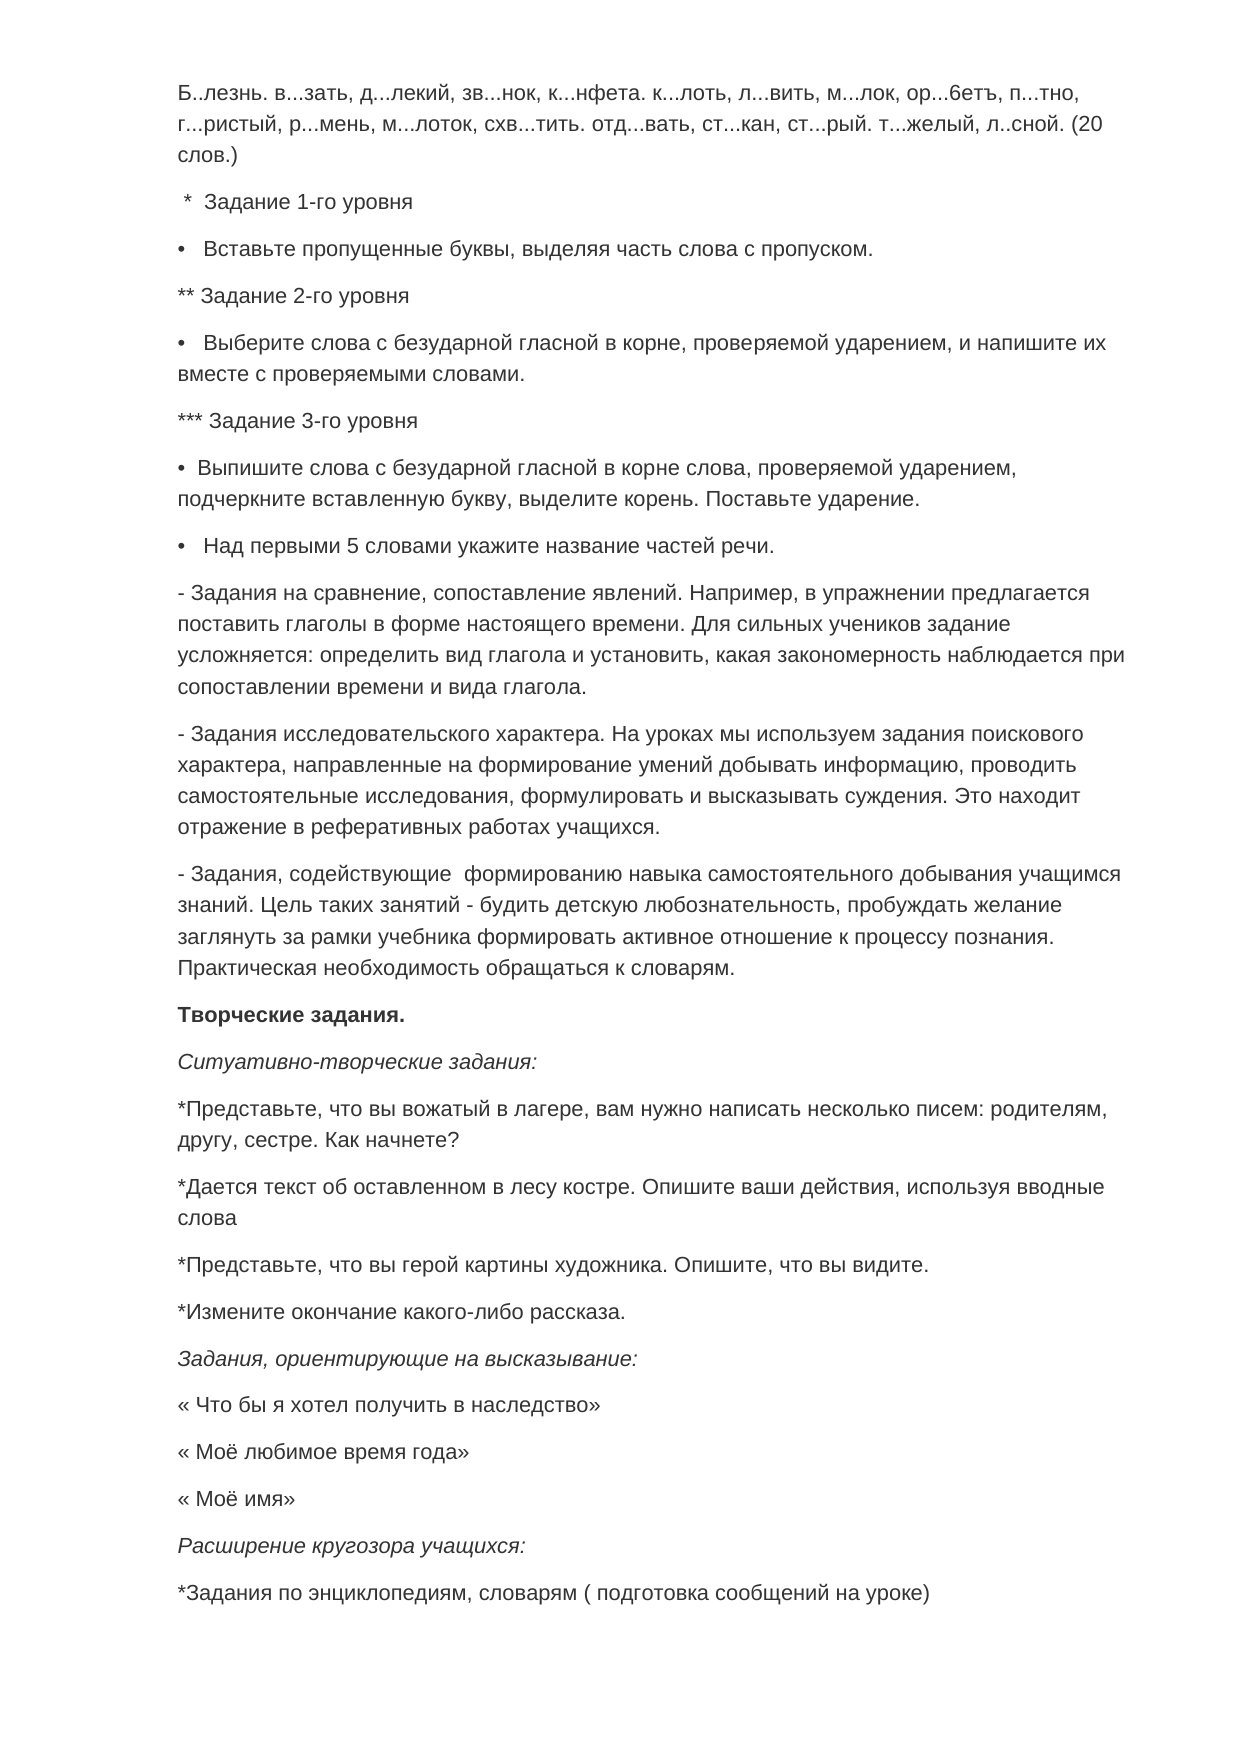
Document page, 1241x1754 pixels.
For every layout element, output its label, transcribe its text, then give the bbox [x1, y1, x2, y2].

text *Задания по энциклопедиям, словарям ( подготовка сообщений на уроке) [177, 1574, 1152, 1605]
text - Задания, содействующие формированию навыка самостоятельного добывания учащимся знаний. Цель таких занятий - будить детскую любознательность, пробуждать желание заглянуть за рамки учебника формировать активное отношение к процессу познания. Практическая необходимость обращаться к словарям. [177, 855, 1152, 980]
text « Моё любимое время года» [177, 1433, 1152, 1464]
text *Представьте, что вы вожатый в лагере, вам нужно написать несколько писем: родителям, другу, сестре. Как начнете? [177, 1089, 1152, 1152]
text Расширение кругозора учащихся: [177, 1527, 1152, 1558]
text * Задание 1-го уровня [177, 183, 1152, 214]
text *** Задание 3-го уровня [177, 402, 1152, 433]
text « Что бы я хотел получить в наследство» [177, 1386, 1152, 1418]
text • Выпишите слова с безударной гласной в корне слова, проверяемой ударением, подчеркните вставленную букву, выделите корень. Поставьте ударение. [177, 449, 1152, 511]
text *Представьте, что вы герой картины художника. Опишите, что вы видите. [177, 1246, 1152, 1277]
text *Дается текст об оставленном в лесу костре. Опишите ваши действия, используя вводные слова [177, 1168, 1152, 1230]
text • Выберите слова с безударной гласной в корне, проверяемой ударением, и напишите их вместе с проверяемыми словами. [177, 324, 1152, 386]
text ** Задание 2-го уровня [177, 277, 1152, 308]
text Задания, ориентирующие на высказывание: [177, 1339, 1152, 1371]
text • Вставьте пропущенные буквы, выделяя часть слова с пропуском. [177, 230, 1152, 261]
text • Над первыми 5 словами укажите название частей речи. [177, 527, 1152, 558]
text *Измените окончание какого-либо рассказа. [177, 1293, 1152, 1324]
text « Моё имя» [177, 1480, 1152, 1511]
text Б..лезнь. в...зать, д...лекий, зв...нок, к...нфета. к...лоть, л...вить, м...лок, ор...6етъ, п...тно, г...ристый, р...мень, м...лоток, схв...тить. отд...вать, ст...кан, ст...рый. т...желый, л..сной. (20 слов.) [177, 74, 1152, 168]
text Творческие задания. [177, 996, 1152, 1027]
text - Задания на сравнение, сопоставление явлений. Например, в упражнении предлагается поставить глаголы в форме настоящего времени. Для сильных учеников задание усложняется: определить вид глагола и установить, какая закономерность наблюдается при сопоставлении времени и вида глагола. [177, 574, 1152, 699]
text - Задания исследовательского характера. На уроках мы используем задания поискового характера, направленные на формирование умений добывать информацию, проводить самостоятельные исследования, формулировать и высказывать суждения. Это находит отражение в реферативных работах учащихся. [177, 714, 1152, 839]
text Ситуативно-творческие задания: [177, 1043, 1152, 1074]
